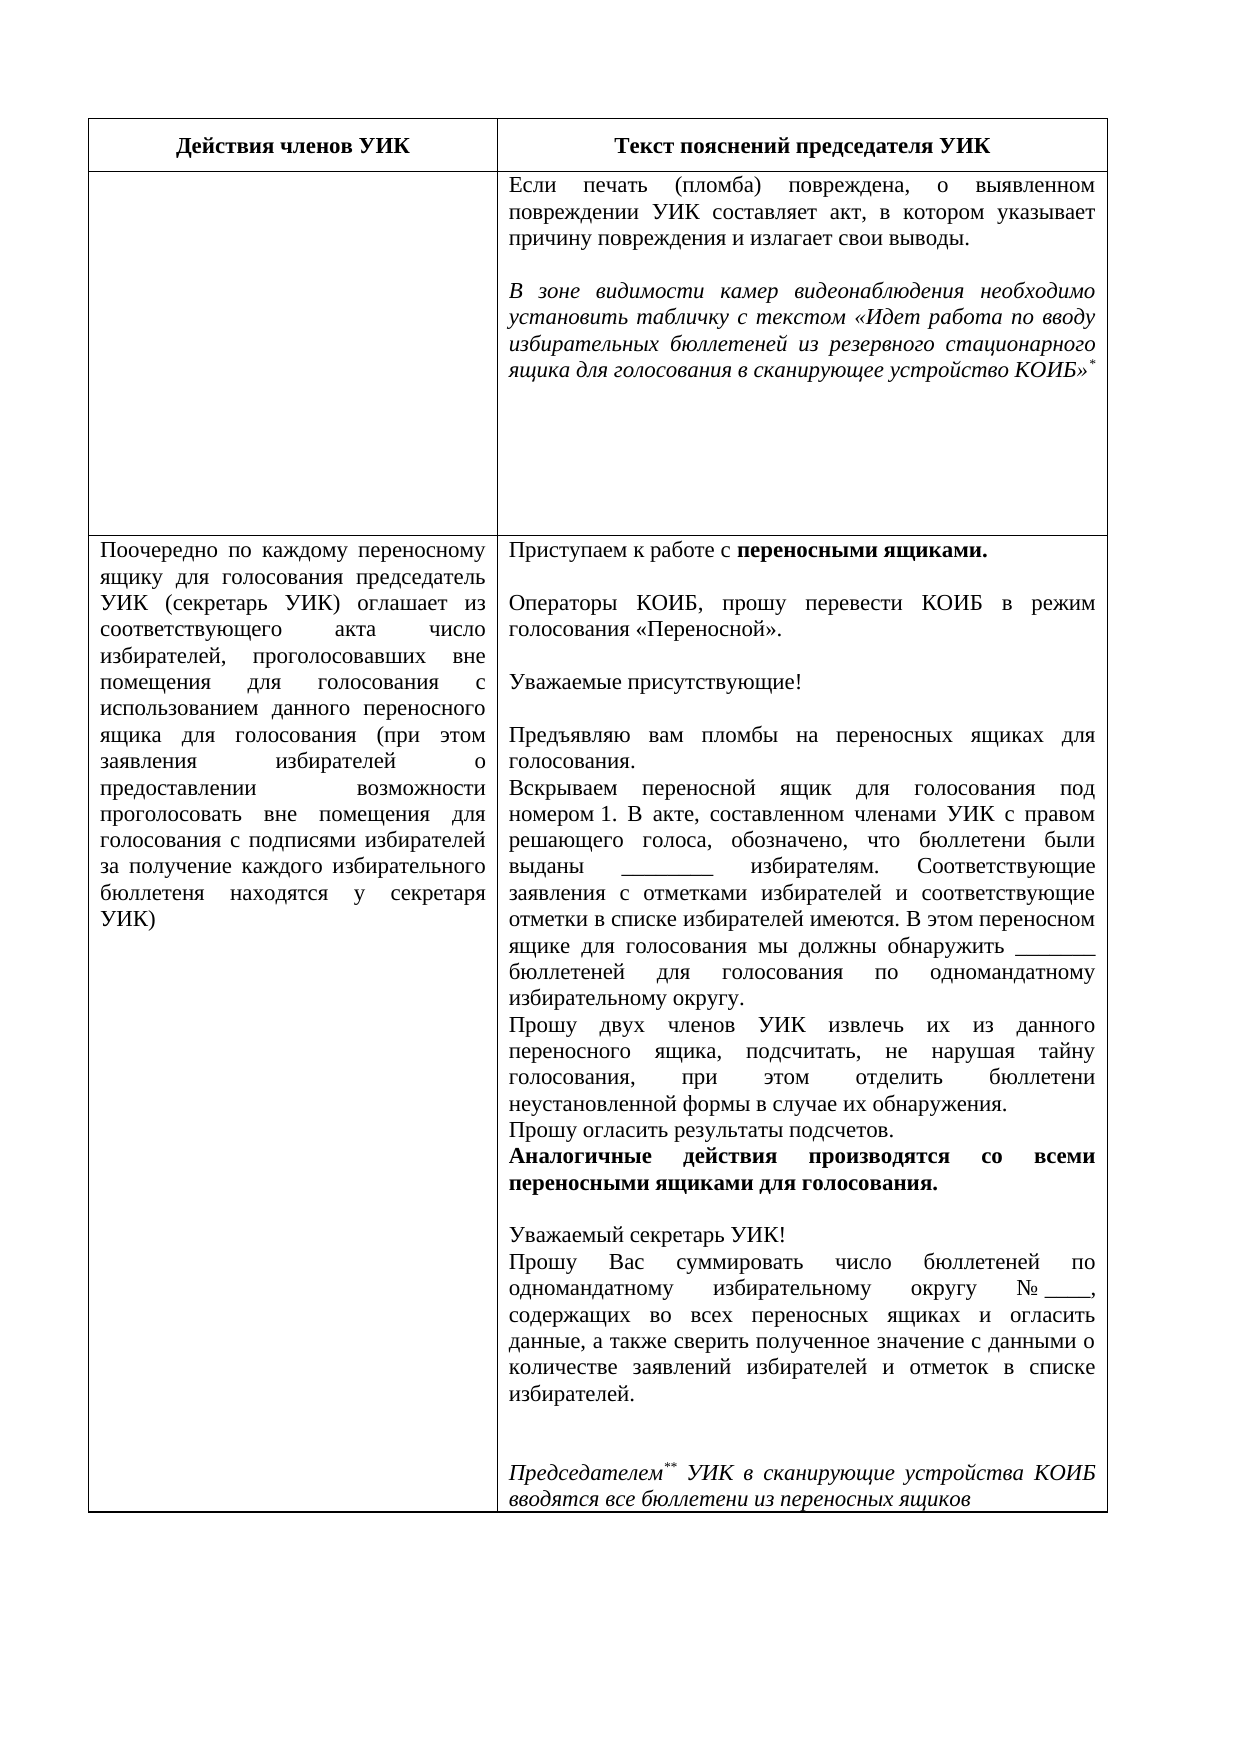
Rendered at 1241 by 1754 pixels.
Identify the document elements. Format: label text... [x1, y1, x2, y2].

table_header Текст пояснений председателя УИК [498, 119, 1107, 171]
table_header Действия членов УИК [89, 119, 497, 171]
table_cell [89, 172, 497, 535]
table_cell Если печать (пломба) повреждена, о выявленном повреждении УИК составляет акт, в котором указывает причину повреждения и излагает свои выводы. В зоне видимости камер видеонаблюдения необходимо установить табличку с текстом «Идет работа по вводу избирательных бюллетеней из резервного стационарного ящика для голосования в сканирующее устройство КОИБ»* [498, 172, 1107, 535]
table_cell Приступаем к работе с переносными ящиками. Операторы КОИБ, прошу перевести КОИБ в режим голосования «Переносной». Уважаемые присутствующие! Предъявляю вам пломбы на переносных ящиках для голосования. Вскрываем переносной ящик для голосования под номером 1. В акте, составленном членами УИК с правом решающего голоса, обозначено, что бюллетени были выданы ________ избирателям. Соответствующие заявления с отметками избирателей и соответствующие отметки в списке избирателей имеются. В этом переносном ящике для голосования мы должны обнаружить _______ бюллетеней для голосования по одномандатному избирательному округу. Прошу двух членов УИК извлечь их из данного переносного ящика, подсчитать, не нарушая тайну голосования, при этом отделить бюллетени неустановленной формы в случае их обнаружения. Прошу огласить результаты подсчетов. Аналогичные действия производятся со всеми переносными ящиками для голосования. Уважаемый секретарь УИК! Прошу Вас суммировать число бюллетеней по одномандатному избирательному округу № ____, содержащих во всех переносных ящиках и огласить данные, а также сверить полученное значение с данными о количестве заявлений избирателей и отметок в списке избирателей. Председателем** УИК в сканирующие устройства КОИБ вводятся все бюллетени из переносных ящиков [498, 536, 1107, 1511]
table_cell Поочередно по каждому переносному ящику для голосования председатель УИК (секретарь УИК) оглашает из соответствующего акта число избирателей, проголосовавших вне помещения для голосования с использованием данного переносного ящика для голосования (при этом заявления избирателей о предоставлении возможности проголосовать вне помещения для голосования с подписями избирателей за получение каждого избирательного бюллетеня находятся у секретаря УИК) [89, 536, 497, 1511]
